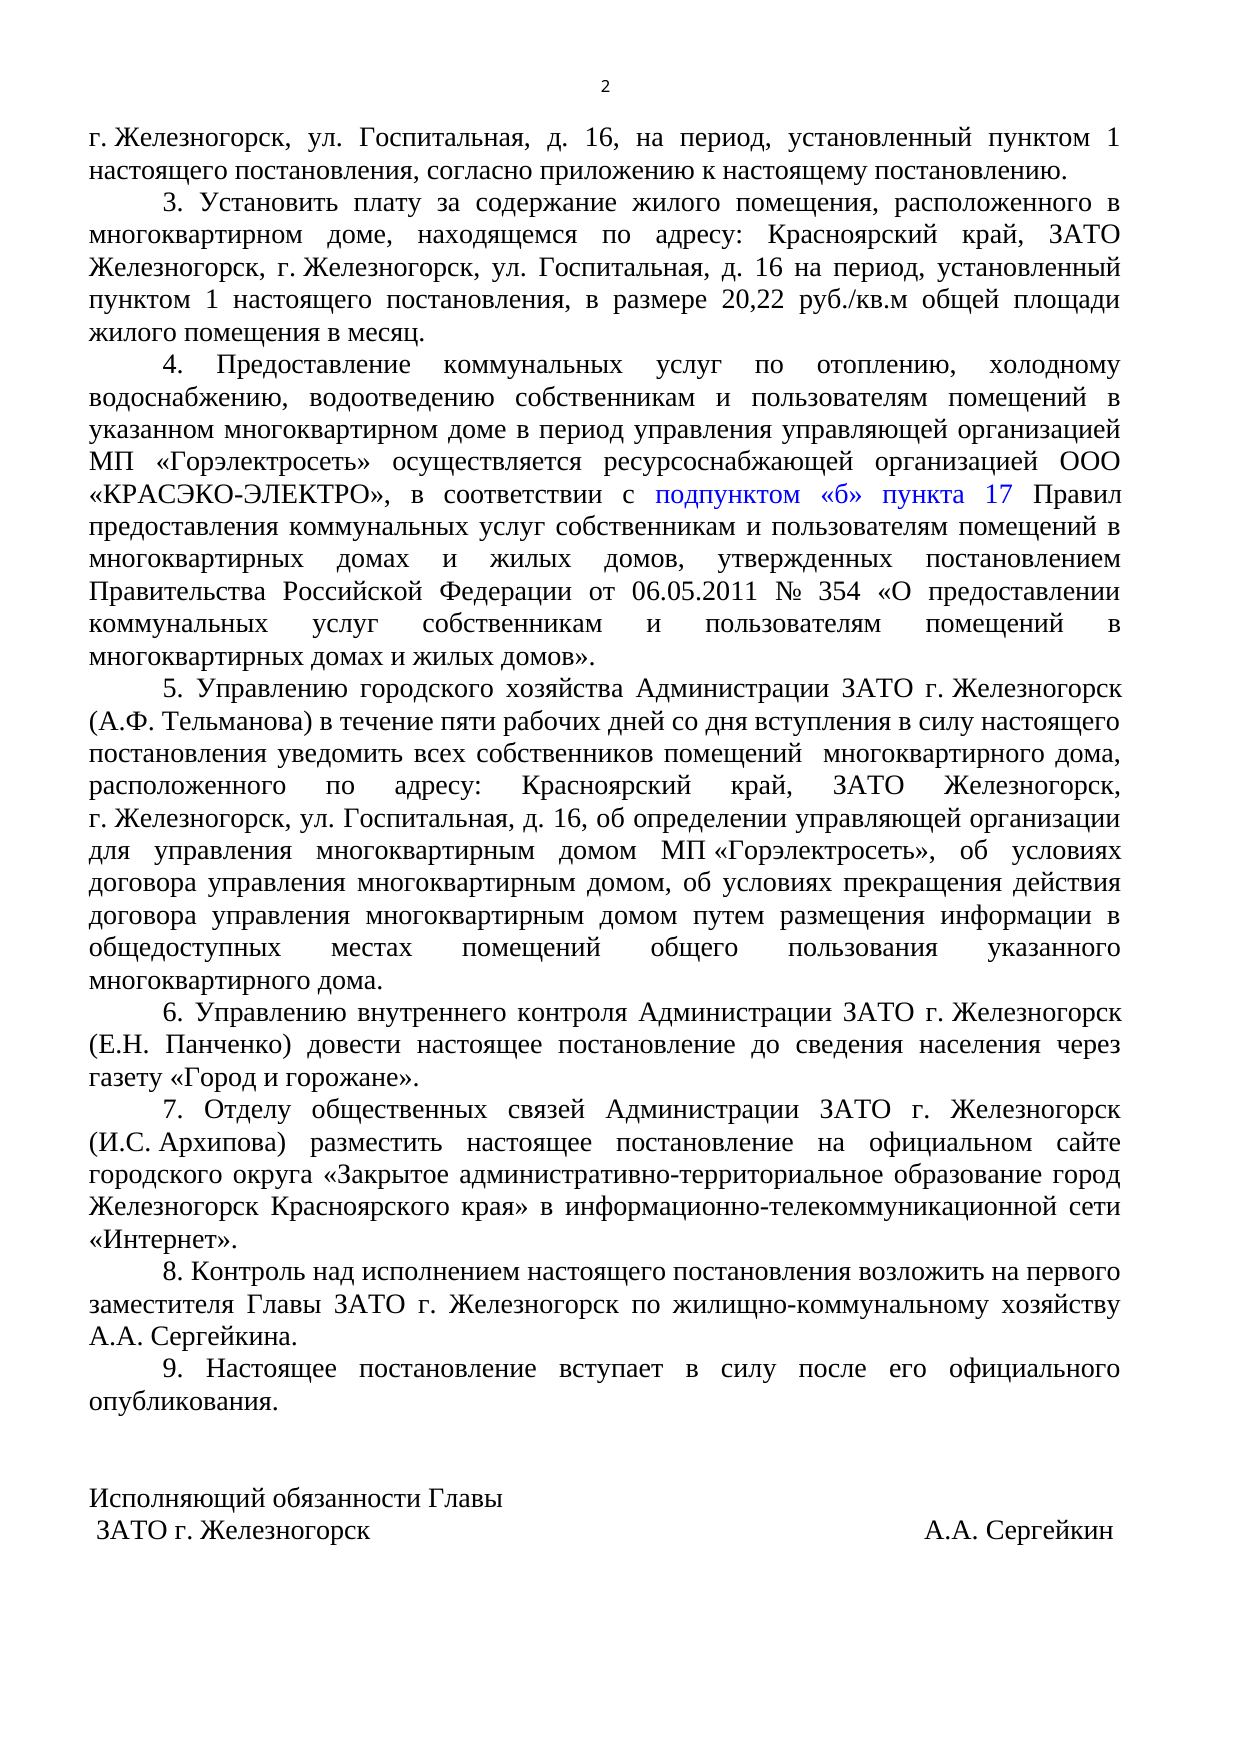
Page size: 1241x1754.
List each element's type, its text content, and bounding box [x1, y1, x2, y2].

text 3. Установить плату за содержание жилого помещения, расположенного в многоквартирном доме, находящемся по адресу: Красноярский край, ЗАТО Железногорск, г. Железногорск, ул. Госпитальная, д. 16 на период, установленный пунктом 1 настоящего постановления, в размере 20,22 руб./кв.м общей площади жилого помещения в месяц. [89, 185, 1122, 347]
title 5. Управлению городского хозяйства Администрации ЗАТО г. Железногорск (А.Ф. Тельманова) в течение пяти рабочих дней со дня вступления в силу настоящего постановления уведомить всех собственников помещений многоквартирного дома, расположенного по адресу: Красноярский край, ЗАТО Железногорск, г. Железногорск, ул. Госпитальная, д. 16, об определении управляющей организации для управления многоквартирным домом МП «Горэлектросеть», об условиях договора управления многоквартирным домом, об условиях прекращения действия договора управления многоквартирным домом путем размещения информации в общедоступных местах помещений общего пользования указанного многоквартирного дома. [89, 671, 1122, 995]
text 8. Контроль над исполнением настоящего постановления возложить на первого заместителя Главы ЗАТО г. Железногорск по жилищно-коммунальному хозяйству А.А. Сергейкина. [89, 1254, 1122, 1351]
text 7. Отделу общественных связей Администрации ЗАТО г. Железногорск (И.С. Архипова) разместить настоящее постановление на официальном сайте городского округа «Закрытое административно-территориальное образование город Железногорск Красноярского края» в информационно-телекоммуникационной сети «Интернет». [89, 1092, 1122, 1254]
title 6. Управлению внутреннего контроля Администрации ЗАТО г. Железногорск (Е.Н. Панченко) довести настоящее постановление до сведения населения через газету «Город и горожане». [89, 995, 1122, 1092]
text 9. Настоящее постановление вступает в силу после его официального опубликования. [89, 1351, 1122, 1416]
text Исполняющий обязанности Главы [89, 1481, 1122, 1513]
text 4. Предоставление коммунальных услуг по отоплению, холодному водоснабжению, водоотведению собственникам и пользователям помещений в указанном многоквартирном доме в период управления управляющей организацией МП «Горэлектросеть» осуществляется ресурсоснабжающей организацией ООО «КРАСЭКО-ЭЛЕКТРО», в соответствии с подпунктом «б» пункта 17 Правил предоставления коммунальных услуг собственникам и пользователям помещений в многоквартирных домах и жилых домов, утвержденных постановлением Правительства Российской Федерации от 06.05.2011 № 354 «О предоставлении коммунальных услуг собственникам и пользователям помещений в многоквартирных домах и жилых домов». [89, 347, 1122, 671]
text ЗАТО г. Железногорск А.А. Сергейкин [89, 1513, 1122, 1546]
